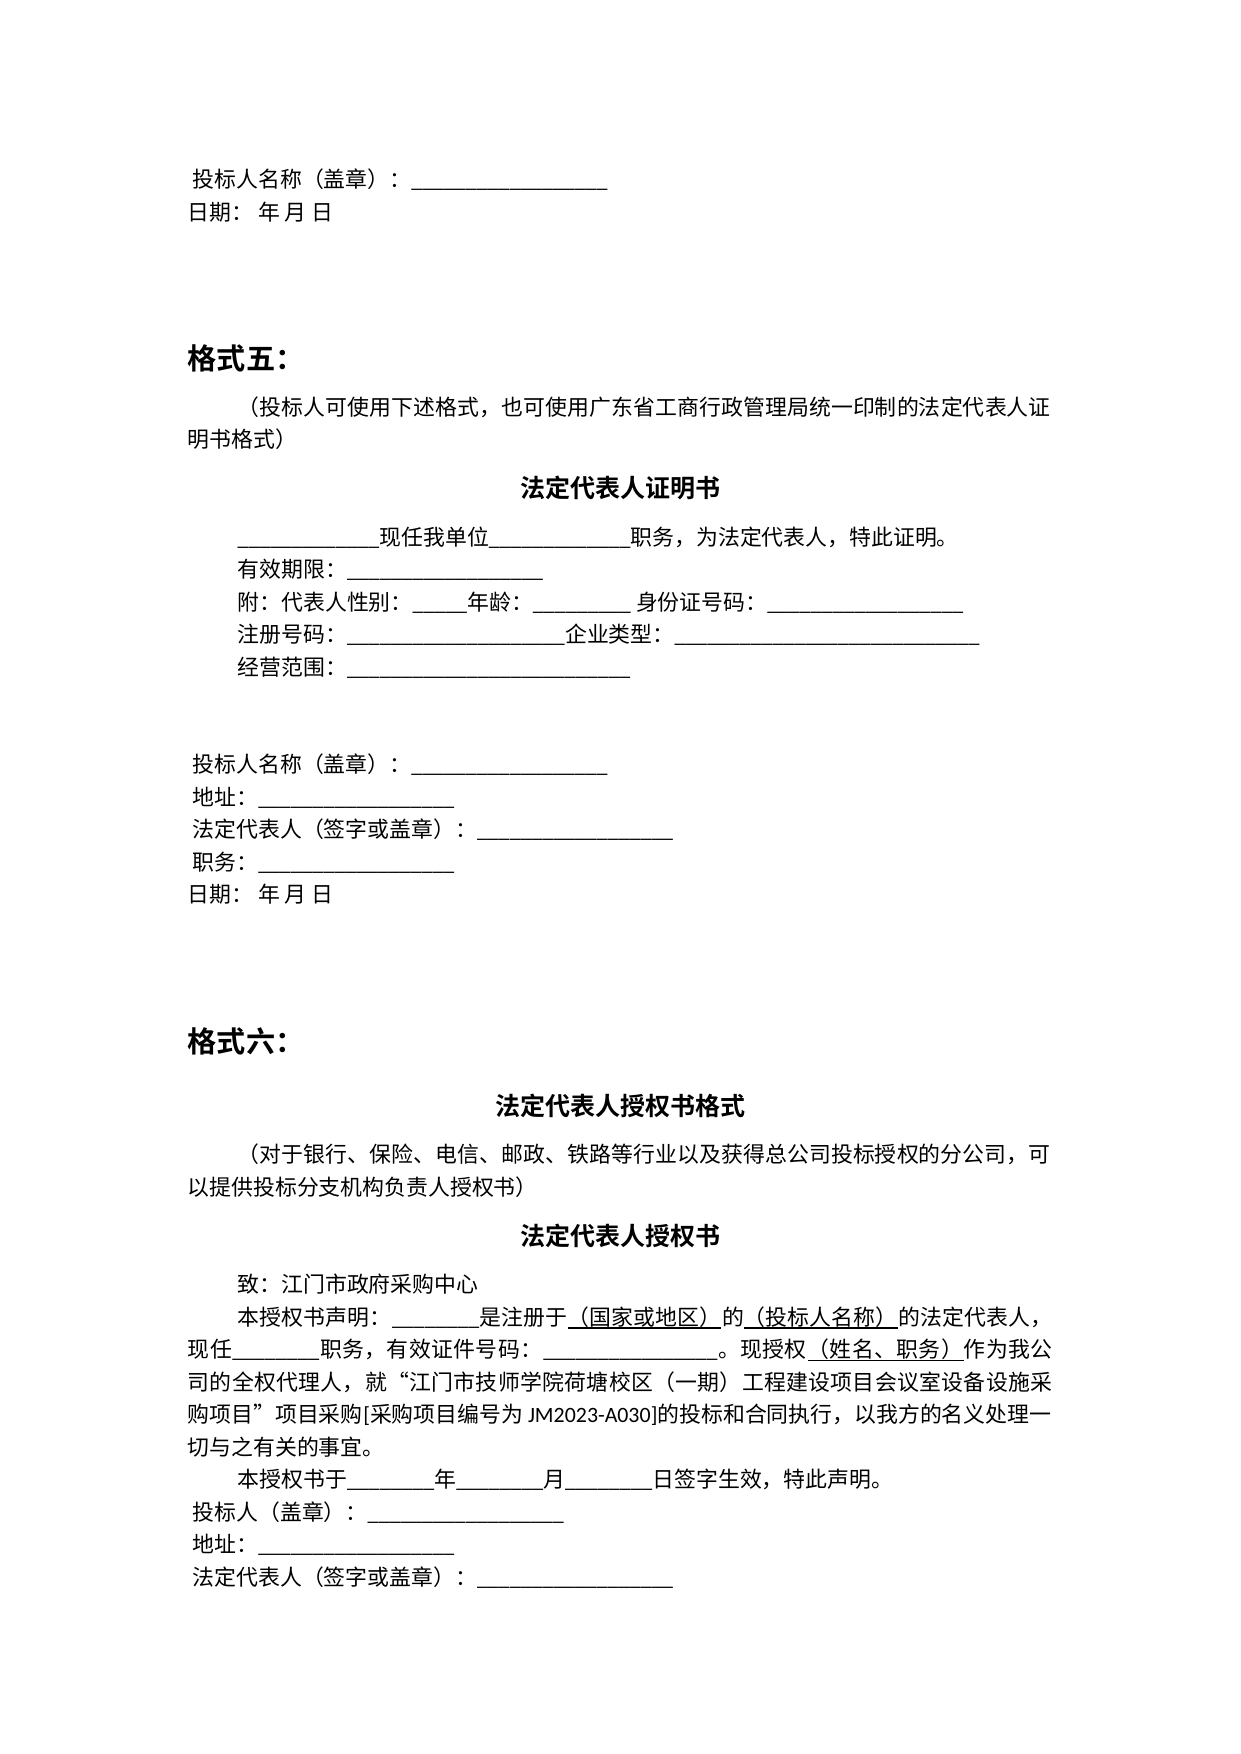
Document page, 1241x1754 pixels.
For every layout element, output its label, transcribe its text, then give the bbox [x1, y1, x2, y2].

text 致：江门市政府采购中心 [187, 1267, 1053, 1299]
text 地址：__________________ [187, 779, 1053, 812]
text 经营范围：__________________________ [187, 649, 1053, 682]
text 法定代表人授权书格式 [187, 1072, 1053, 1137]
text 投标人名称（盖章）：__________________ [187, 747, 1053, 779]
text 法定代表人（签字或盖章）：__________________ [187, 1559, 1053, 1592]
text 格式五： [187, 324, 1053, 389]
text 附：代表人性别：_____年龄：_________ 身份证号码：__________________ [187, 584, 1053, 617]
text 法定代表人（签字或盖章）：__________________ [187, 812, 1053, 844]
text （投标人可使用下述格式，也可使用广东省工商行政管理局统一印制的法定代表人证明书格式） [187, 389, 1053, 454]
text 有效期限：__________________ [187, 552, 1053, 584]
text 本授权书于________年________月________日签字生效，特此声明。 [187, 1462, 1053, 1494]
text （对于银行、保险、电信、邮政、铁路等行业以及获得总公司投标授权的分公司，可以提供投标分支机构负责人授权书） [187, 1137, 1053, 1202]
text 本授权书声明：________是注册于（国家或地区）的（投标人名称）的法定代表人，现任________职务，有效证件号码：________________。现授权（姓名、职务）作为我公司的全权代理人，就“江门市技师学院荷塘校区（一期）工程建设项目会议室设备设施采购项目”项目采购[采购项目编号为JM2023-A030]的投标和合同执行，以我方的名义处理一切与之有关的事宜。 [187, 1299, 1053, 1462]
text 投标人名称（盖章）：__________________ [187, 162, 1053, 194]
text _____________现任我单位_____________职务，为法定代表人，特此证明。 [187, 519, 1053, 552]
text 职务：__________________ [187, 844, 1053, 877]
text 注册号码：____________________企业类型：____________________________ [187, 617, 1053, 649]
text 日期： 年 月 日 [187, 194, 1053, 227]
text 格式六： [187, 1007, 1053, 1072]
text 日期： 年 月 日 [187, 877, 1053, 909]
text 投标人（盖章）：__________________ [187, 1494, 1053, 1527]
text 地址：__________________ [187, 1527, 1053, 1559]
text 法定代表人证明书 [187, 454, 1053, 519]
text 法定代表人授权书 [187, 1202, 1053, 1267]
